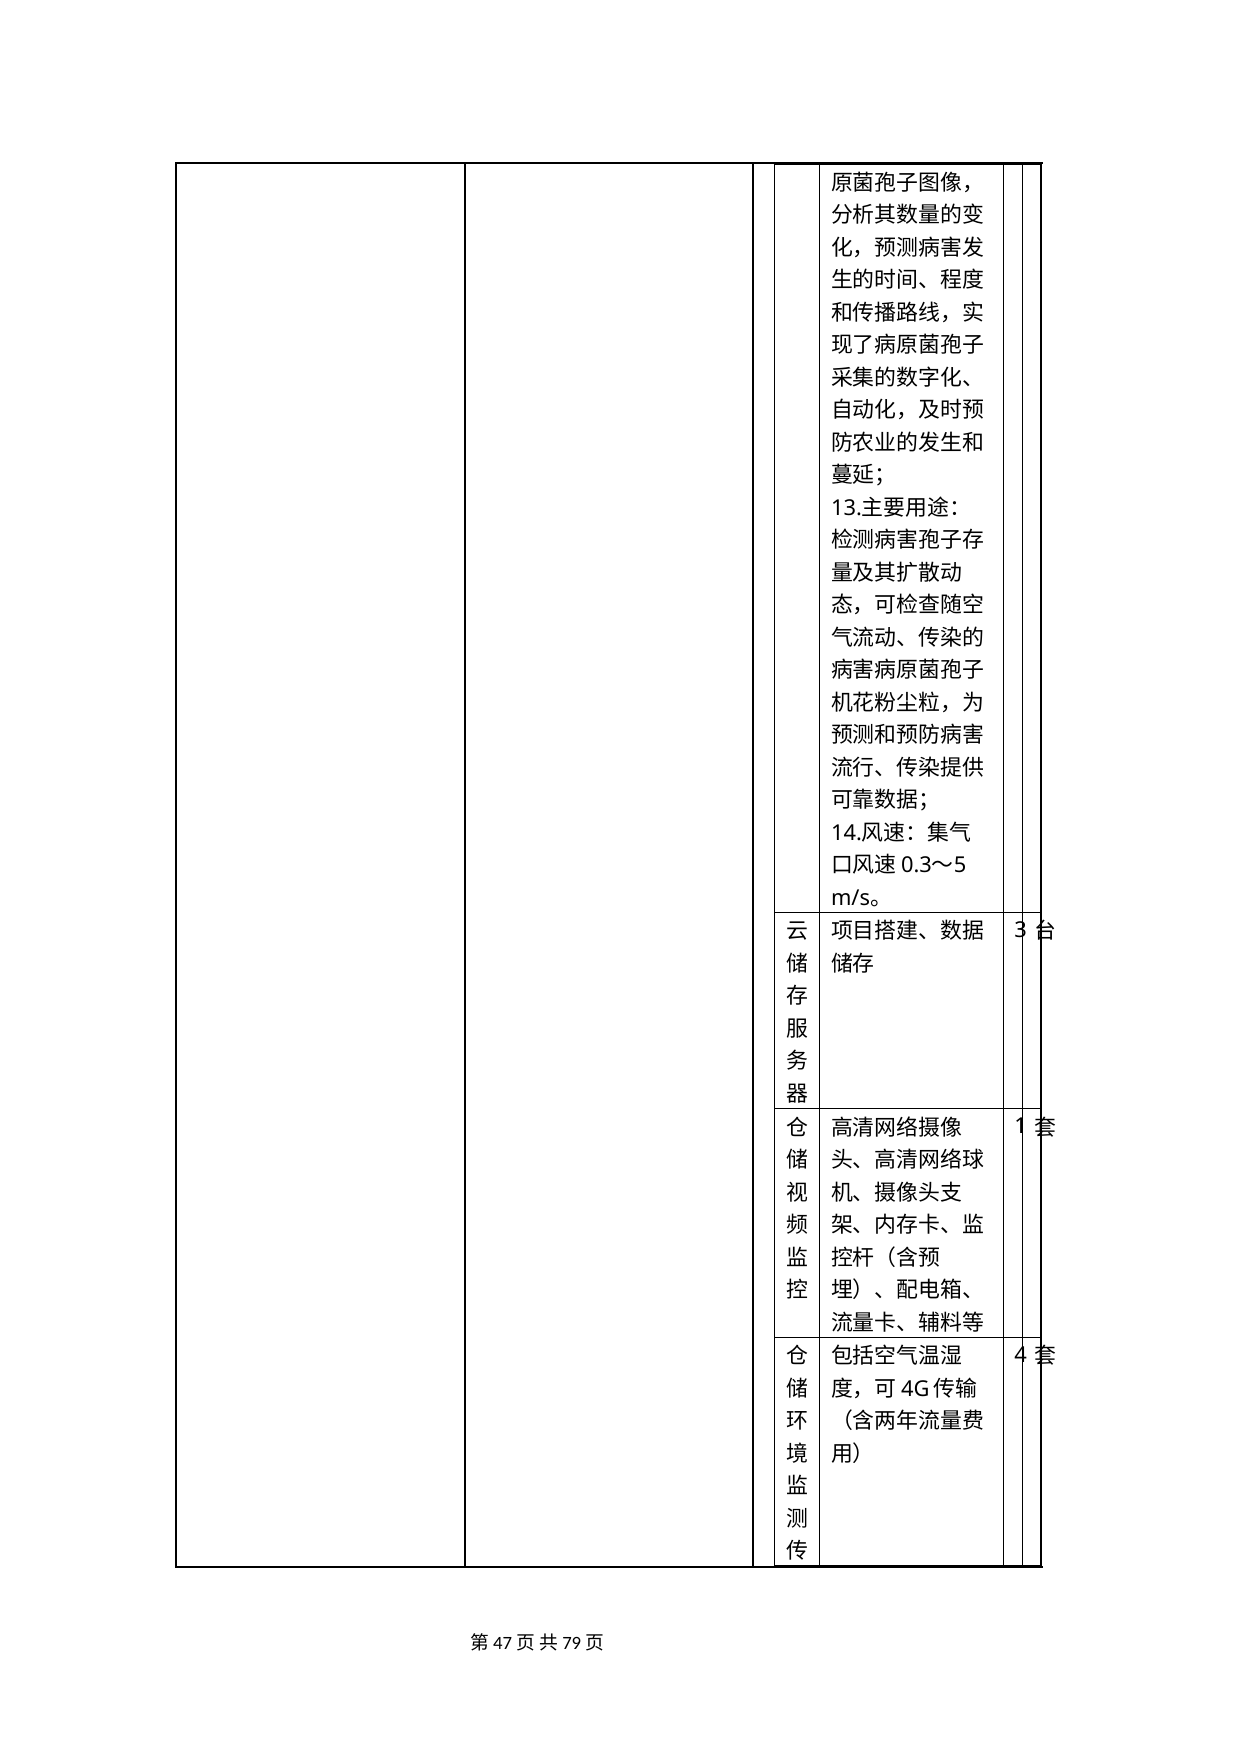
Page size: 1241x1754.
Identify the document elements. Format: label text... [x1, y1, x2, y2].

table_cell [1023, 165, 1040, 912]
table_cell [1004, 913, 1022, 1108]
table_cell [775, 913, 819, 1108]
table_cell [820, 1338, 1003, 1565]
table_cell [775, 1338, 819, 1565]
table_cell [820, 913, 1003, 1108]
table_cell [1023, 913, 1040, 1108]
table_cell [1004, 1338, 1022, 1565]
table_cell [775, 1109, 819, 1337]
table_cell [820, 1109, 1003, 1337]
table_cell [775, 165, 819, 912]
table_cell [466, 164, 752, 1566]
table_cell [1004, 1109, 1022, 1337]
table_cell [1023, 1338, 1040, 1565]
table_cell 1 [177, 164, 464, 1566]
table_cell [820, 165, 1003, 912]
table_cell [1004, 165, 1022, 912]
table_cell [1023, 1109, 1040, 1337]
table_cell [754, 164, 774, 1566]
